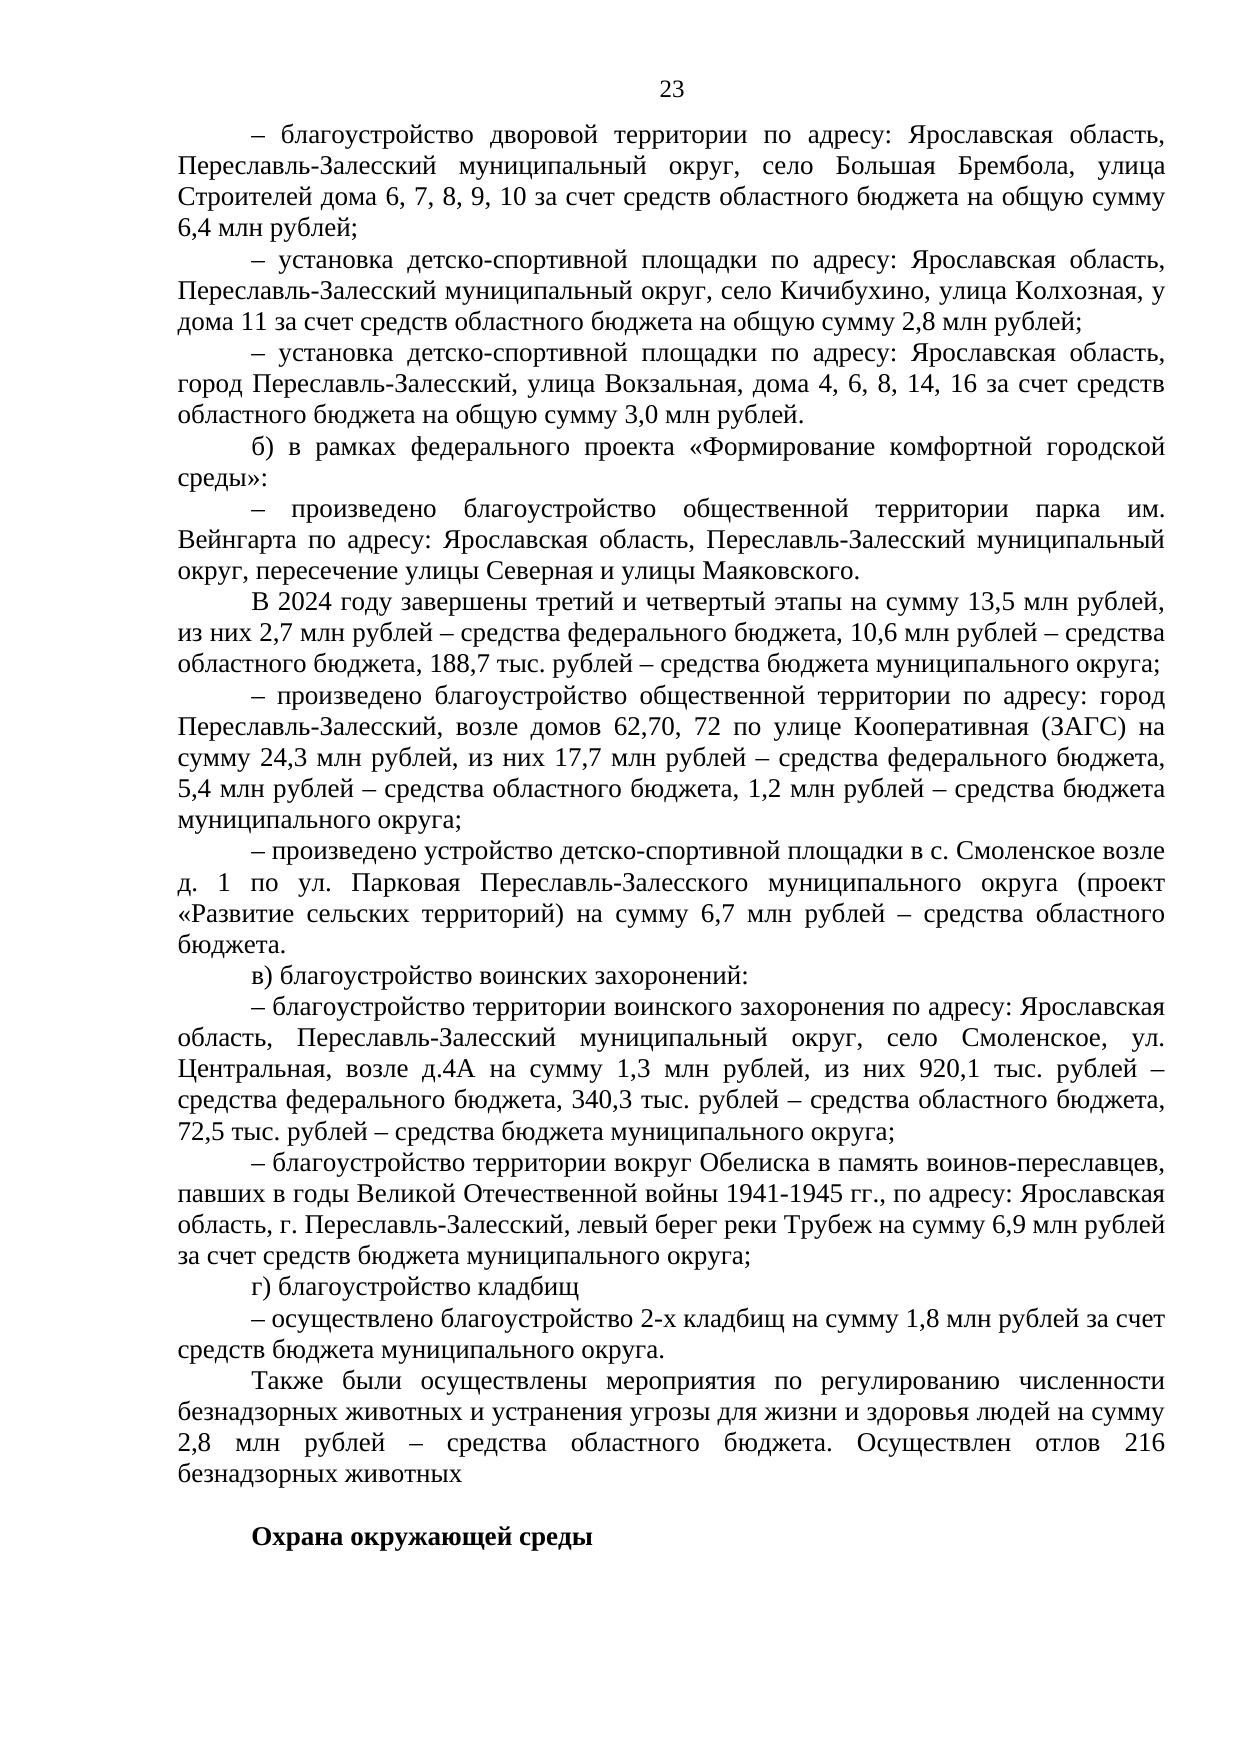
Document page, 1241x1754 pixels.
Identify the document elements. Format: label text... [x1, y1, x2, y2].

text В 2024 году завершены третий и четвертый этапы на сумму 13,5 млн рублей, из них 2,7 млн рублей – средства федерального бюджета, 10,6 млн рублей – средства областного бюджета, 188,7 тыс. рублей – средства бюджета муниципального округа; [177, 585, 1167, 679]
text Охрана окружающей среды [177, 1520, 1167, 1551]
text ‒ осуществлено благоустройство 2-х кладбищ на сумму 1,8 млн рублей за счет средств бюджета муниципального округа. [177, 1302, 1167, 1364]
text г) благоустройство кладбищ [177, 1271, 1167, 1302]
text ‒ установка детско-спортивной площадки по адресу: Ярославская область, Переславль-Залесский муниципальный округ, село Кичибухино, улица Колхозная, у дома 11 за счет средств областного бюджета на общую сумму 2,8 млн рублей; [177, 243, 1167, 336]
text ‒ произведено устройство детско-спортивной площадки в с. Смоленское возле д. 1 по ул. Парковая Переславль-Залесского муниципального округа (проект «Развитие сельских территорий) на сумму 6,7 млн рублей – средства областного бюджета. [177, 834, 1167, 959]
text ‒ установка детско-спортивной площадки по адресу: Ярославская область, город Переславль-Залесский, улица Вокзальная, дома 4, 6, 8, 14, 16 за счет средств областного бюджета на общую сумму 3,0 млн рублей. [177, 336, 1167, 429]
text ‒ произведено благоустройство общественной территории парка им. Вейнгарта по адресу: Ярославская область, Переславль-Залесский муниципальный округ, пересечение улицы Северная и улицы Маяковского. [177, 492, 1167, 585]
text ‒ благоустройство дворовой территории по адресу: Ярославская область, Переславль-Залесский муниципальный округ, село Большая Брембола, улица Строителей дома 6, 7, 8, 9, 10 за счет средств областного бюджета на общую сумму 6,4 млн рублей; [177, 118, 1167, 243]
text ‒ благоустройство территории воинского захоронения по адресу: Ярославская область, Переславль-Залесский муниципальный округ, село Смоленское, ул. Центральная, возле д.4А на сумму 1,3 млн рублей, из них 920,1 тыс. рублей – средства федерального бюджета, 340,3 тыс. рублей – средства областного бюджета, 72,5 тыс. рублей – средства бюджета муниципального округа; [177, 990, 1167, 1146]
text ‒ произведено благоустройство общественной территории по адресу: город Переславль-Залесский, возле домов 62,70, 72 по улице Кооперативная (ЗАГС) на сумму 24,3 млн рублей, из них 17,7 млн рублей – средства федерального бюджета, 5,4 млн рублей – средства областного бюджета, 1,2 млн рублей – средства бюджета муниципального округа; [177, 679, 1167, 834]
text ‒ благоустройство территории вокруг Обелиска в память воинов-переславцев, павших в годы Великой Отечественной войны 1941-1945 гг., по адресу: Ярославская область, г. Переславль-Залесский, левый берег реки Трубеж на сумму 6,9 млн рублей за счет средств бюджета муниципального округа; [177, 1146, 1167, 1271]
text Также были осуществлены мероприятия по регулированию численности безнадзорных животных и устранения угрозы для жизни и здоровья людей на сумму 2,8 млн рублей – средства областного бюджета. Осуществлен отлов 216 безнадзорных животных [177, 1364, 1167, 1488]
text б) в рамках федерального проекта «Формирование комфортной городской среды»: [177, 429, 1167, 492]
text в) благоустройство воинских захоронений: [177, 959, 1167, 990]
